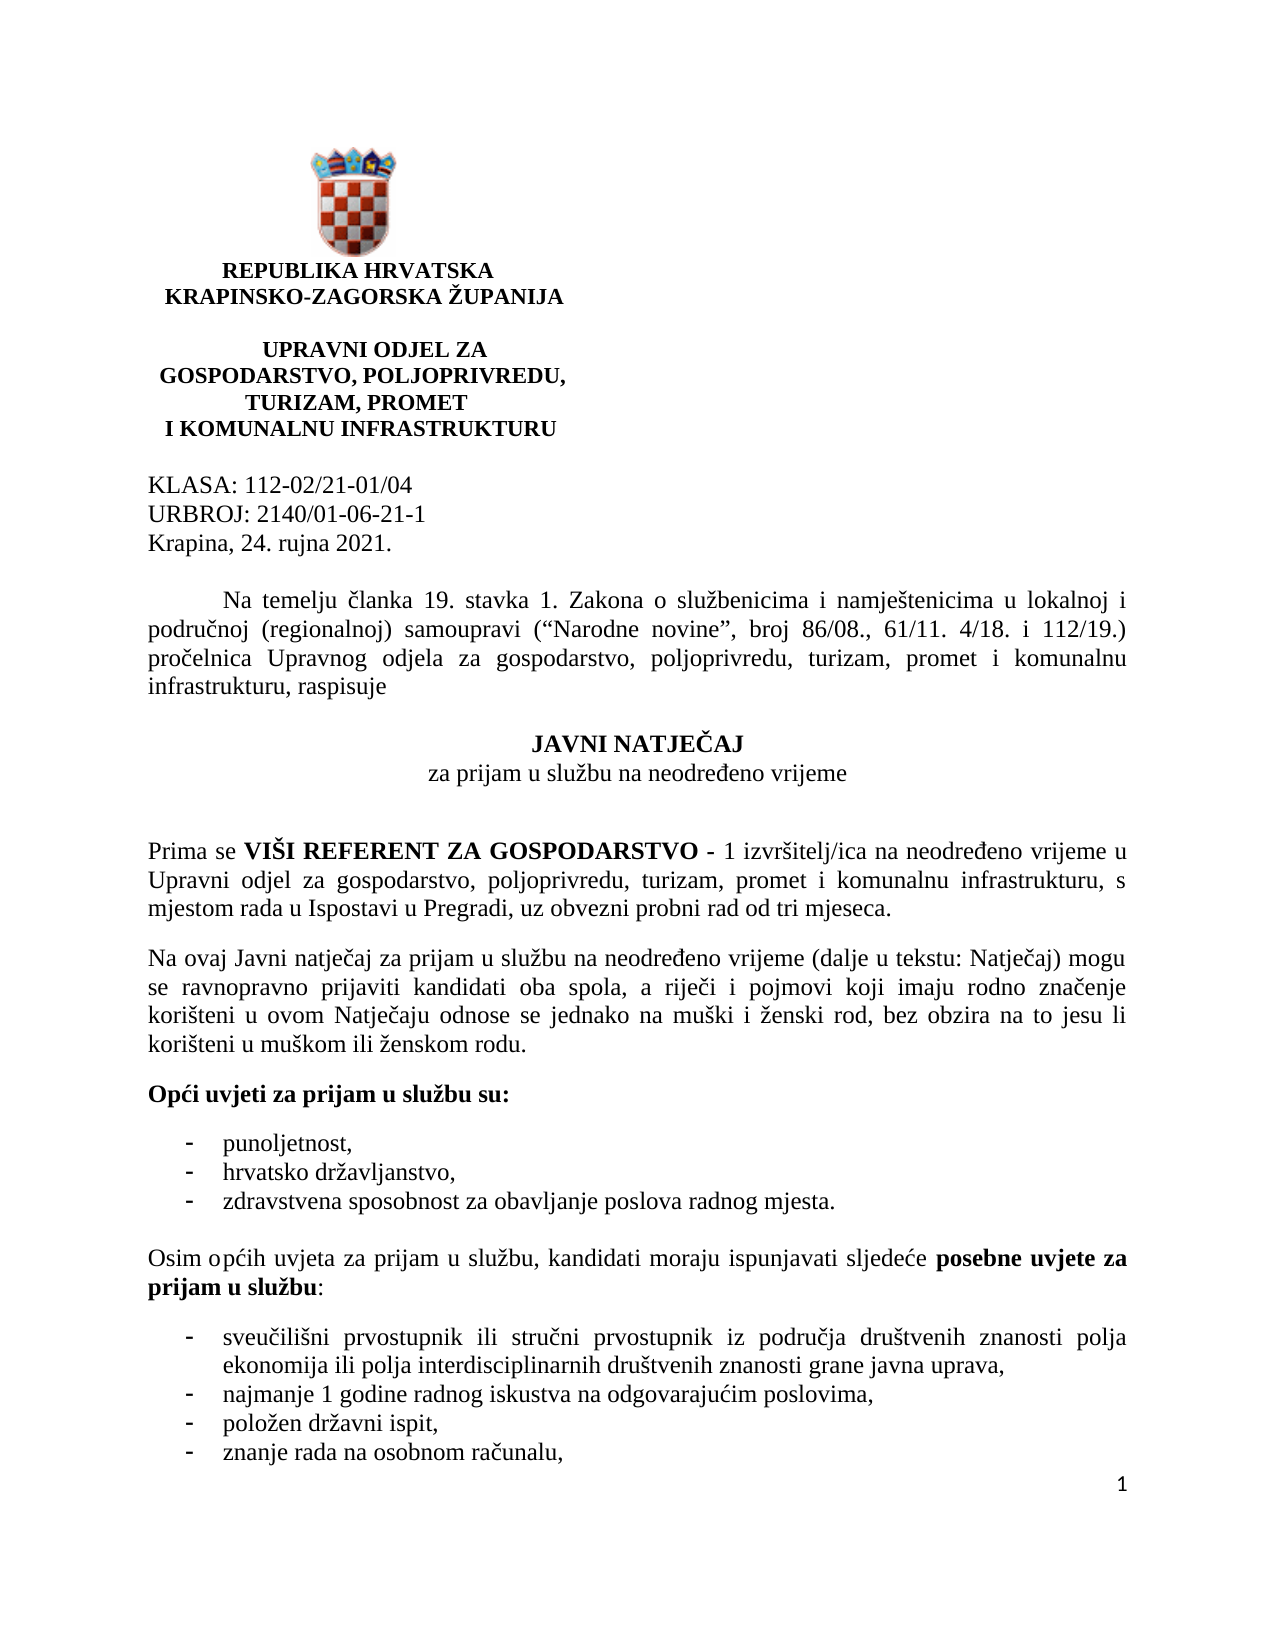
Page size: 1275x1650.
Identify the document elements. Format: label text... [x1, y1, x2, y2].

text I KOMUNALNU INFRASTRUKTURU [148, 415, 1127, 441]
list sveučilišni prvostupnik ili stručni prvostupnik iz područja društvenih znanosti polja ekonomija ili polja interdisciplinarnih društvenih znanosti grane javna uprava, [185, 1322, 1127, 1379]
text za prijam u službu na neodređeno vrijeme [148, 758, 1127, 786]
list najmanje 1 godine radnog iskustva na odgovarajućim poslovima, [185, 1379, 1127, 1408]
text Krapina, 24. rujna 2021. [148, 528, 1127, 556]
text REPUBLIKA HRVATSKA KRAPINSKO-ZAGORSKA ŽUPANIJA [148, 257, 1127, 310]
text Osim o pćih uvjeta za prijam u službu, kandidati moraju ispunjavati sljedeće posebne uvjete za prijam u službu: [148, 1243, 1127, 1301]
text TURIZAM, PROMET [148, 389, 1127, 415]
text GOSPODARSTVO, POLJOPRIVREDU, [148, 362, 1127, 389]
list položen državni ispit, [185, 1408, 1127, 1437]
picture [310, 147, 397, 257]
text Na ovaj Javni natječaj za prijam u službu na neodređeno vrijeme (dalje u tekstu: Natječaj) mogu se ravnopravno prijaviti kandidati oba spola, a riječi i pojmovi koji imaju rodno značenje korišteni u ovom Natječaju odnose se jednako na muški i ženski rod, bez obzira na to jesu li korišteni u muškom ili ženskom rodu. [148, 943, 1127, 1058]
text Na temelju članka 19. stavka 1. Zakona o službenicima i namještenicima u lokalnoj i područnoj (regionalnoj) samoupravi (“Narodne novine”, broj 86/08., 61/11. 4/18. i 112/19.) pročelnica Upravnog odjela za gospodarstvo, poljoprivredu, turizam, promet i komunalnu infrastrukturu, raspisuje [148, 585, 1127, 700]
text UPRAVNI ODJEL ZA [148, 336, 1127, 362]
list hrvatsko državljanstvo, [185, 1157, 1127, 1186]
text Prima se VIŠI REFERENT ZA GOSPODARSTVO - 1 izvršitelj/ica na neodređeno vrijeme u Upravni odjel za gospodarstvo, poljoprivredu, turizam, promet i komunalnu infrastrukturu, s mjestom rada u Ispostavi u Pregradi, uz obvezni probni rad od tri mjeseca. [148, 836, 1127, 922]
list punoljetnost, [185, 1128, 1127, 1157]
text URBROJ: 2140/01-06-21-1 [148, 499, 1127, 528]
text JAVNI NATJEČAJ [148, 729, 1127, 758]
text Opći uvjeti za prijam u službu su: [148, 1079, 1127, 1108]
list znanje rada na osobnom računalu, [185, 1437, 1127, 1466]
text KLASA: 112-02/21-01/04 [148, 470, 1127, 499]
list zdravstvena sposobnost za obavljanje poslova radnog mjesta. [185, 1186, 1127, 1215]
